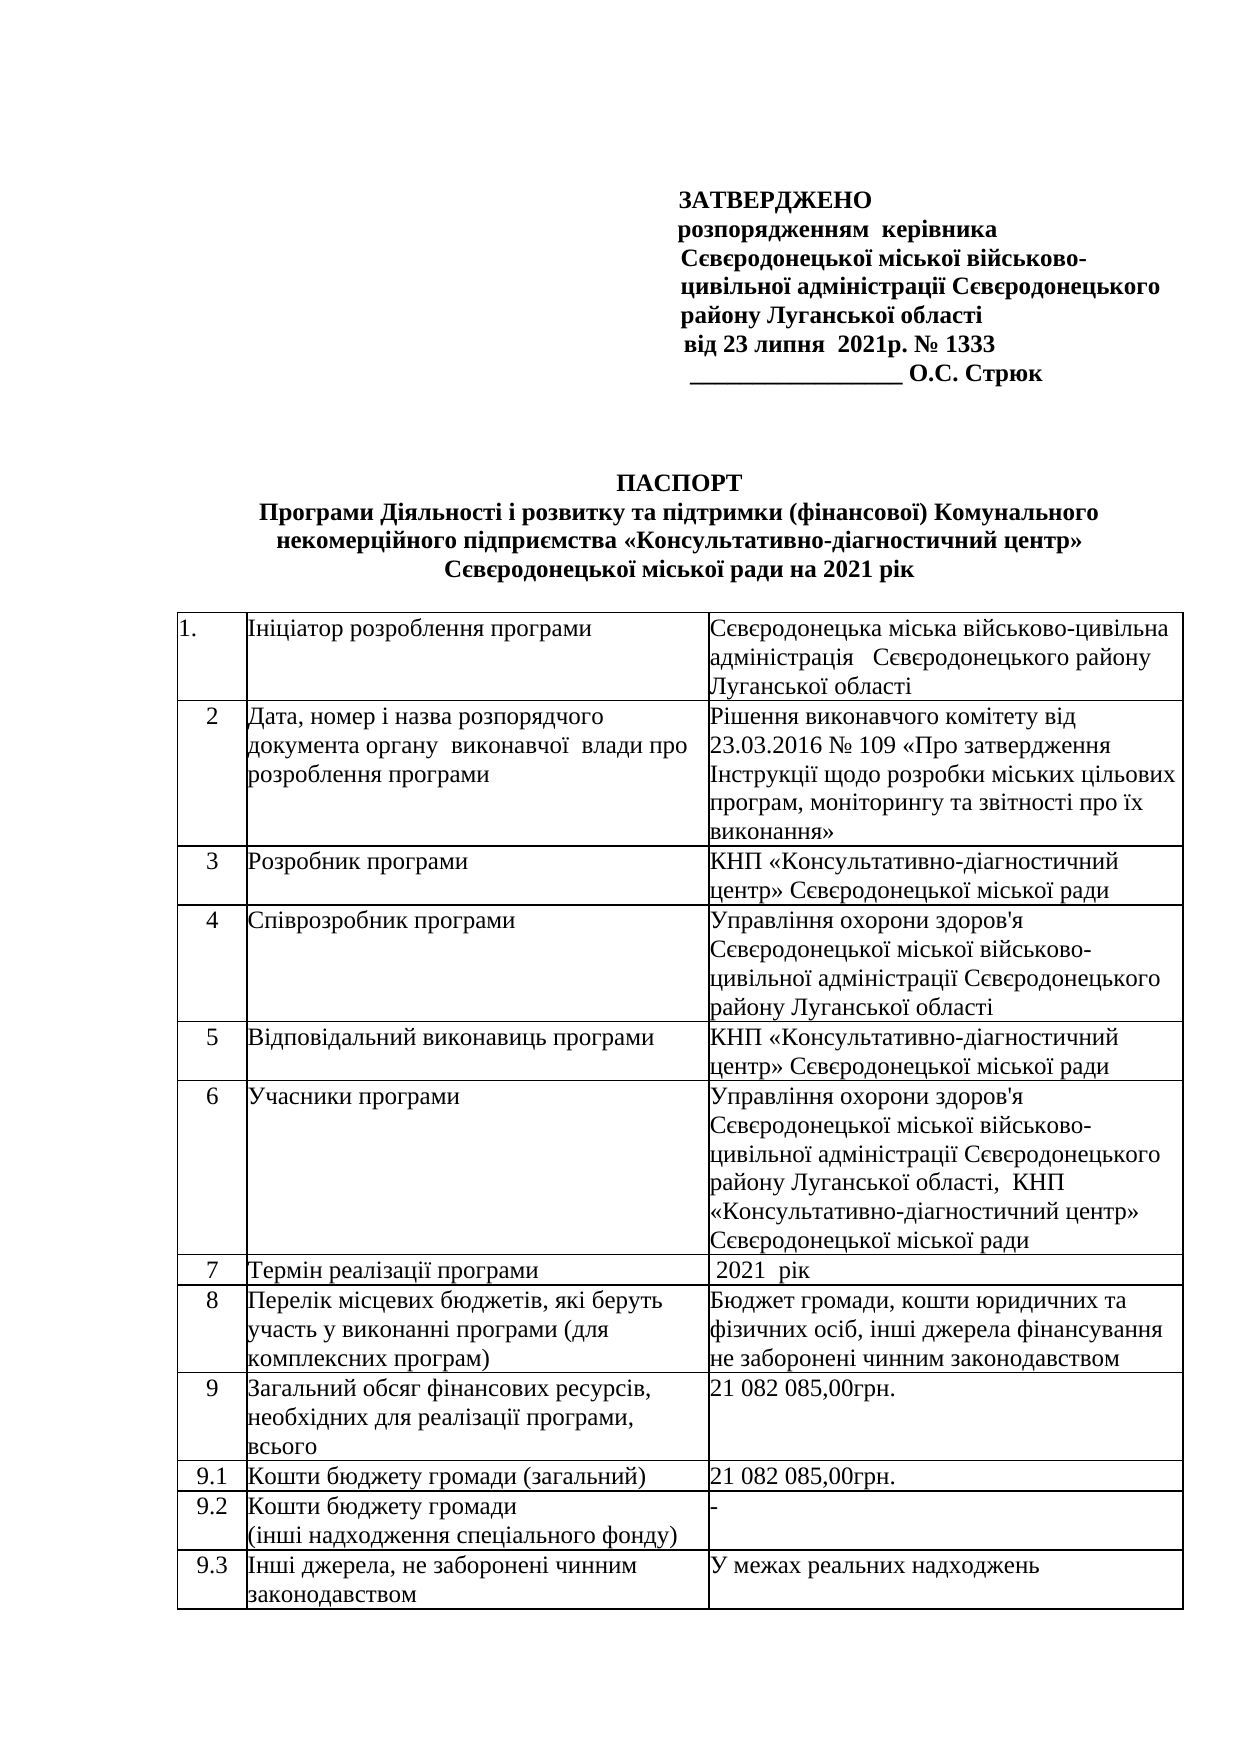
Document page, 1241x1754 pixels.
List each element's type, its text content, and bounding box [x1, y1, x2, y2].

table_cell Управління охорони здоров'я Сєвєродонецької міської військово-цивільної адміністрації Сєвєродонецького району Луганської області [710, 906, 1182, 1021]
table_cell 9.1 [178, 1461, 246, 1490]
text ПАСПОРТ [177, 468, 1181, 497]
text Сєвєродонецької міської військово-цивільної адміністрації Сєвєродонецького району Луганської області [680, 243, 1181, 329]
table_cell Перелік місцевих бюджетів, які беруть участь у виконанні програми (для комплексних програм) [248, 1286, 708, 1372]
text Програми Діяльності і розвитку та підтримки (фінансової) Комунального некомерційного підприємства «Консультативно-діагностичний центр» Сєвєродонецької міської ради на 2021 рік [177, 497, 1181, 583]
table_cell Управління охорони здоров'я Сєвєродонецької міської військово-цивільної адміністрації Сєвєродонецького району Луганської області, КНП «Консультативно-діагностичний центр» Сєвєродонецької міської ради [710, 1081, 1182, 1254]
table_cell Дата, номер і назва розпорядчого документа органу виконавчої влади про розроблення програми [248, 701, 708, 845]
table_cell Учасники програми [248, 1081, 708, 1254]
table_cell Бюджет громади, кошти юридичних та фізичних осіб, інші джерела фінансування не заборонені чинним законодавством [710, 1286, 1182, 1372]
table_cell Інші джерела, не заборонені чинним законодавством [248, 1551, 708, 1608]
table_cell Термін реалізації програми [248, 1255, 708, 1284]
table_cell 8 [178, 1286, 246, 1372]
table_cell Відповідальний виконавиць програми [248, 1022, 708, 1079]
table_header 1 [178, 613, 246, 699]
table_cell - [710, 1492, 1182, 1549]
table_cell 21 082 085,00грн. [710, 1373, 1182, 1459]
table_cell 7 [178, 1255, 246, 1284]
table_cell 6 [178, 1081, 246, 1254]
table_cell Рішення виконавчого комітету від 23.03.2016 № 109 «Про затвердження Інструкції щодо розробки міських цільових програм, моніторингу та звітності про їх виконання» [710, 701, 1182, 845]
table_cell 5 [178, 1022, 246, 1079]
table_cell Кошти бюджету громади (загальний) [248, 1461, 708, 1490]
table_cell 9.3 [178, 1551, 246, 1608]
table_cell Співрозробник програми [248, 906, 708, 1021]
table_cell 21 082 085,00грн. [710, 1461, 1182, 1490]
table_cell 9 [178, 1373, 246, 1459]
text ЗАТВЕРДЖЕНО [177, 185, 1181, 214]
table_cell Кошти бюджету громади (інші надходження спеціального фонду) [248, 1492, 708, 1549]
table_cell 2021 рік [710, 1255, 1182, 1284]
table_cell 9.2 [178, 1492, 246, 1549]
table_header Ініціатор розроблення програми [248, 613, 708, 699]
text розпорядженням керівника [177, 214, 1181, 243]
table_cell 3 [178, 847, 246, 904]
table_cell Розробник програми [248, 847, 708, 904]
table_cell 4 [178, 906, 246, 1021]
table_cell Загальний обсяг фінансових ресурсів, необхідних для реалізації програми, всього [248, 1373, 708, 1459]
text від 23 липня 2021р. № 1333 [177, 329, 1181, 358]
text _________________ О.С. Стрюк [177, 358, 1181, 386]
table_cell КНП «Консультативно-діагностичний центр» Сєвєродонецької міської ради [710, 847, 1182, 904]
table_header Сєвєродонецька міська військово-цивільна адміністрація Сєвєродонецького району Луганської області [710, 613, 1182, 699]
table_cell КНП «Консультативно-діагностичний центр» Сєвєродонецької міської ради [710, 1022, 1182, 1079]
table_cell 2 [178, 701, 246, 845]
table_cell У межах реальних надходжень [710, 1551, 1182, 1608]
